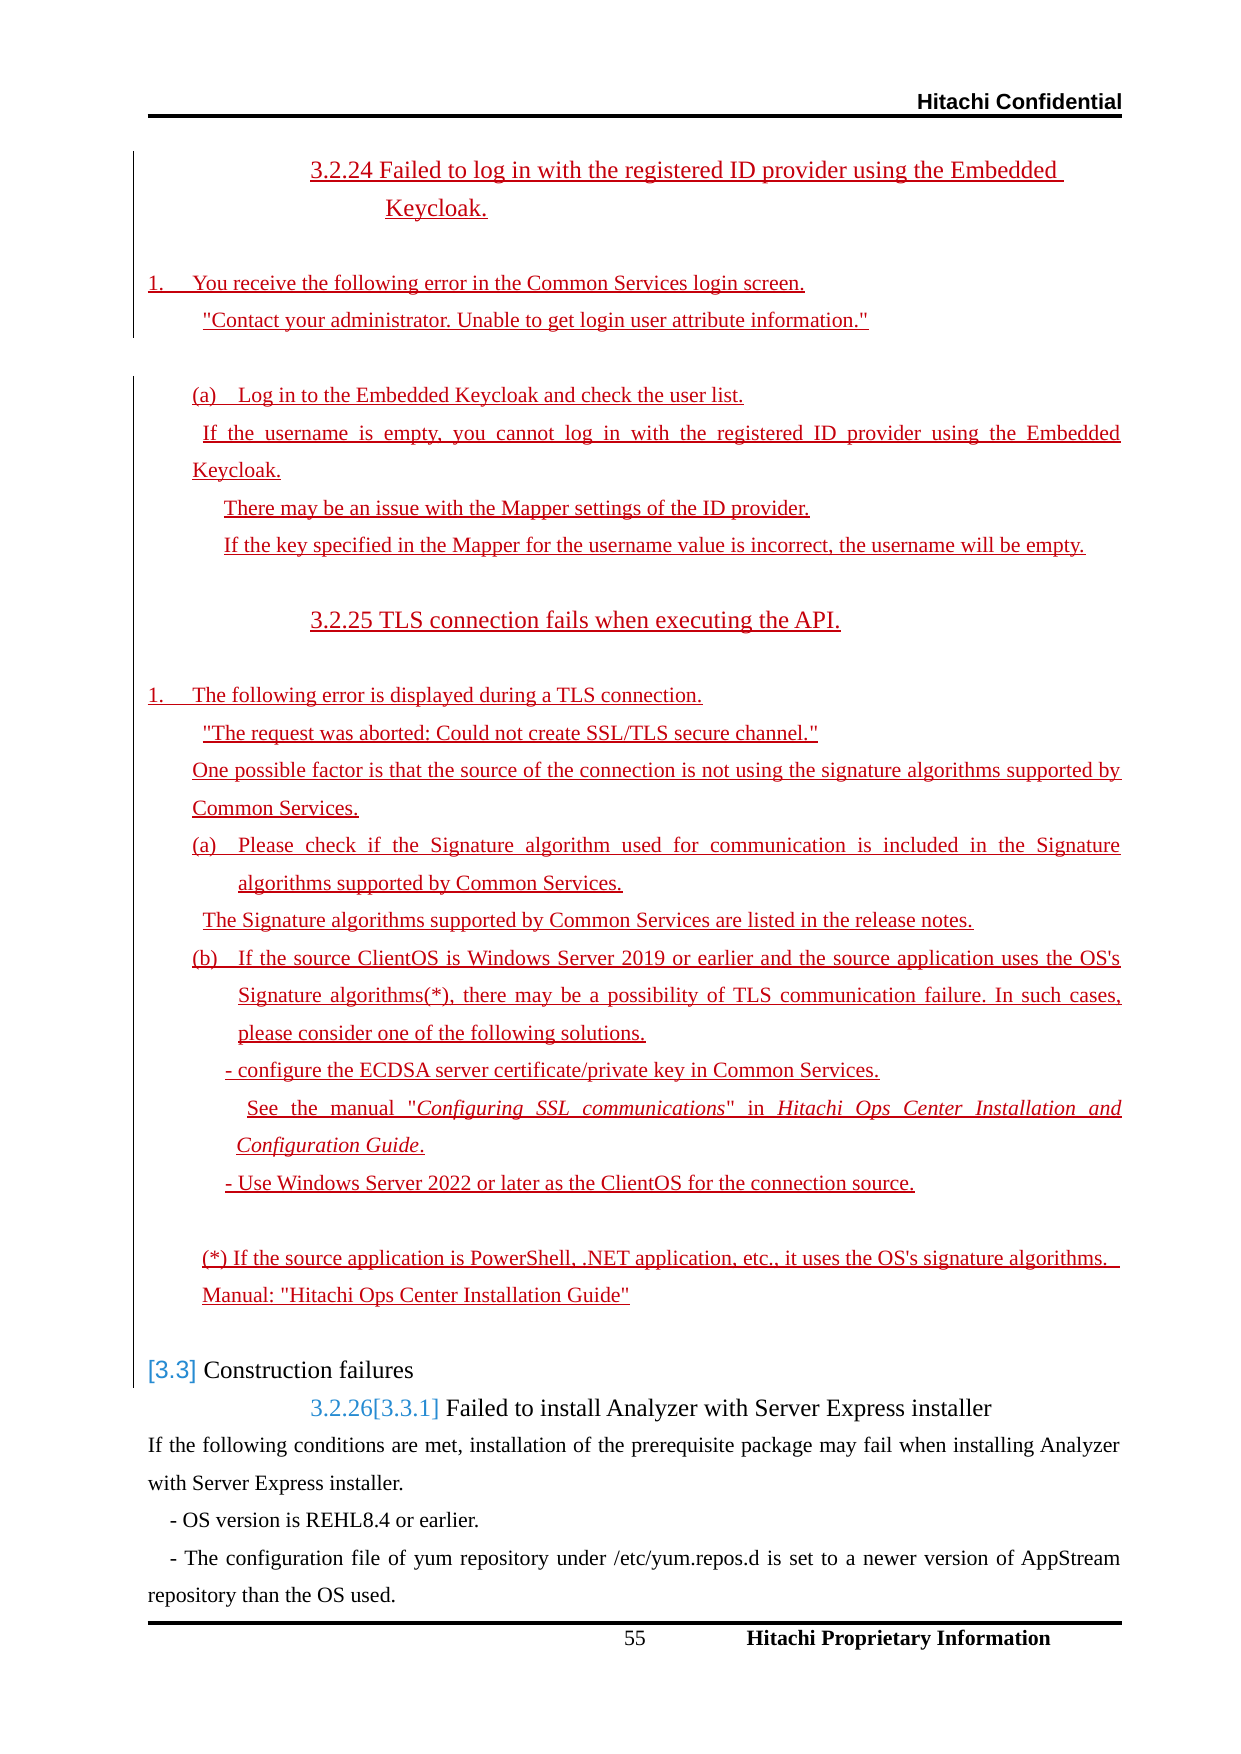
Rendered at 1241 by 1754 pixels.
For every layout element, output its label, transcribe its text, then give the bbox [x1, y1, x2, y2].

text - The configuration file of yum repository under /etc/yum.repos.d is set to a newer version of AppStream repository than the OS used. [148, 1538, 1122, 1613]
text If the following conditions are met, installation of the prerequisite package may fail when installing Analyzer with Server Express installer. [148, 1426, 1122, 1501]
text - OS version is REHL8.4 or earlier. [148, 1501, 1122, 1538]
subtitle Failed to install Analyzer with Server Express installer [310, 1388, 1122, 1426]
subtitle Construction failures [148, 1351, 1122, 1388]
